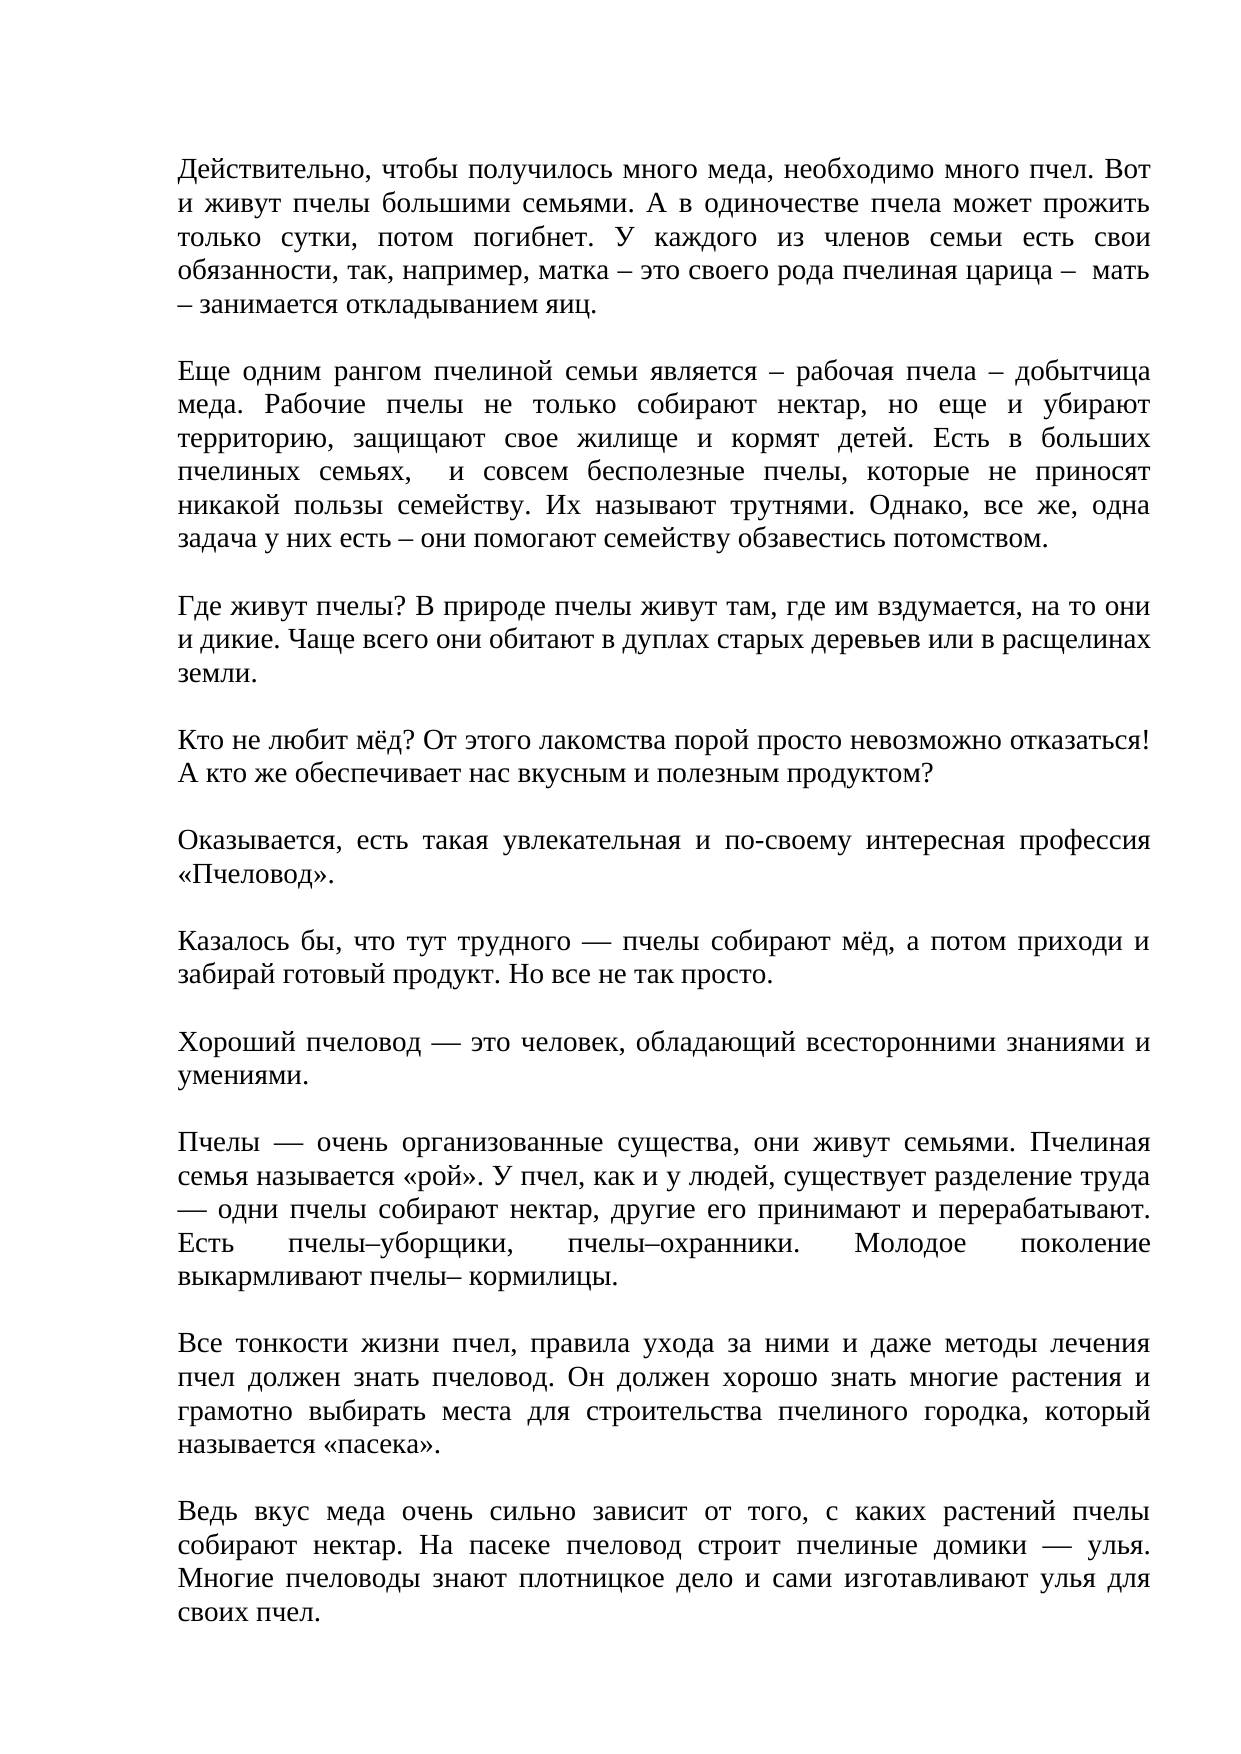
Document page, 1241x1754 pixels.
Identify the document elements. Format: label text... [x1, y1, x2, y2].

text Действительно, чтобы получилось много меда, необходимо много пчел. Вот и живут пчелы большими семьями. А в одиночестве пчела может прожить только сутки, потом погибнет. У каждого из членов семьи есть свои обязанности, так, например, матка – это своего рода пчелиная царица – мать – занимается откладыванием яиц. [177, 152, 1152, 319]
text Казалось бы, что тут трудного — пчелы собирают мёд, а потом приходи и забирай готовый продукт. Но все не так просто. [177, 923, 1152, 990]
text Где живут пчелы? В природе пчелы живут там, где им вздумается, на то они и дикие. Чаще всего они обитают в дуплах старых деревьев или в расщелинах земли. [177, 588, 1152, 688]
text Хороший пчеловод — это человек, обладающий всесторонними знаниями и умениями. [177, 1024, 1152, 1091]
text Кто не любит мёд? От этого лакомства порой просто невозможно отказаться! А кто же обеспечивает нас вкусным и полезным продуктом? [177, 722, 1152, 789]
text Пчелы — очень организованные существа, они живут семьями. Пчелиная семья называется «рой». У пчел, как и у людей, существует разделение труда — одни пчелы собирают нектар, другие его принимают и перерабатывают. Есть пчелы–уборщики, пчелы–охранники. Молодое поколение выкармливают пчелы– кормилицы. [177, 1124, 1152, 1292]
text Все тонкости жизни пчел, правила ухода за ними и даже методы лечения пчел должен знать пчеловод. Он должен хорошо знать многие растения и грамотно выбирать места для строительства пчелиного городка, который называется «пасека». [177, 1326, 1152, 1460]
text Оказывается, есть такая увлекательная и по-своему интересная профессия «Пчеловод». [177, 822, 1152, 889]
text Ведь вкус меда очень сильно зависит от того, с каких растений пчелы собирают нектар. На пасеке пчеловод строит пчелиные домики — улья. Многие пчеловоды знают плотницкое дело и сами изготавливают улья для своих пчел. [177, 1493, 1152, 1627]
text Еще одним рангом пчелиной семьи является – рабочая пчела – добытчица меда. Рабочие пчелы не только собирают нектар, но еще и убирают территорию, защищают свое жилище и кормят детей. Есть в больших пчелиных семьях, и совсем бесполезные пчелы, которые не приносят никакой пользы семейству. Их называют трутнями. Однако, все же, одна задача у них есть – они помогают семейству обзавестись потомством. [177, 353, 1152, 554]
